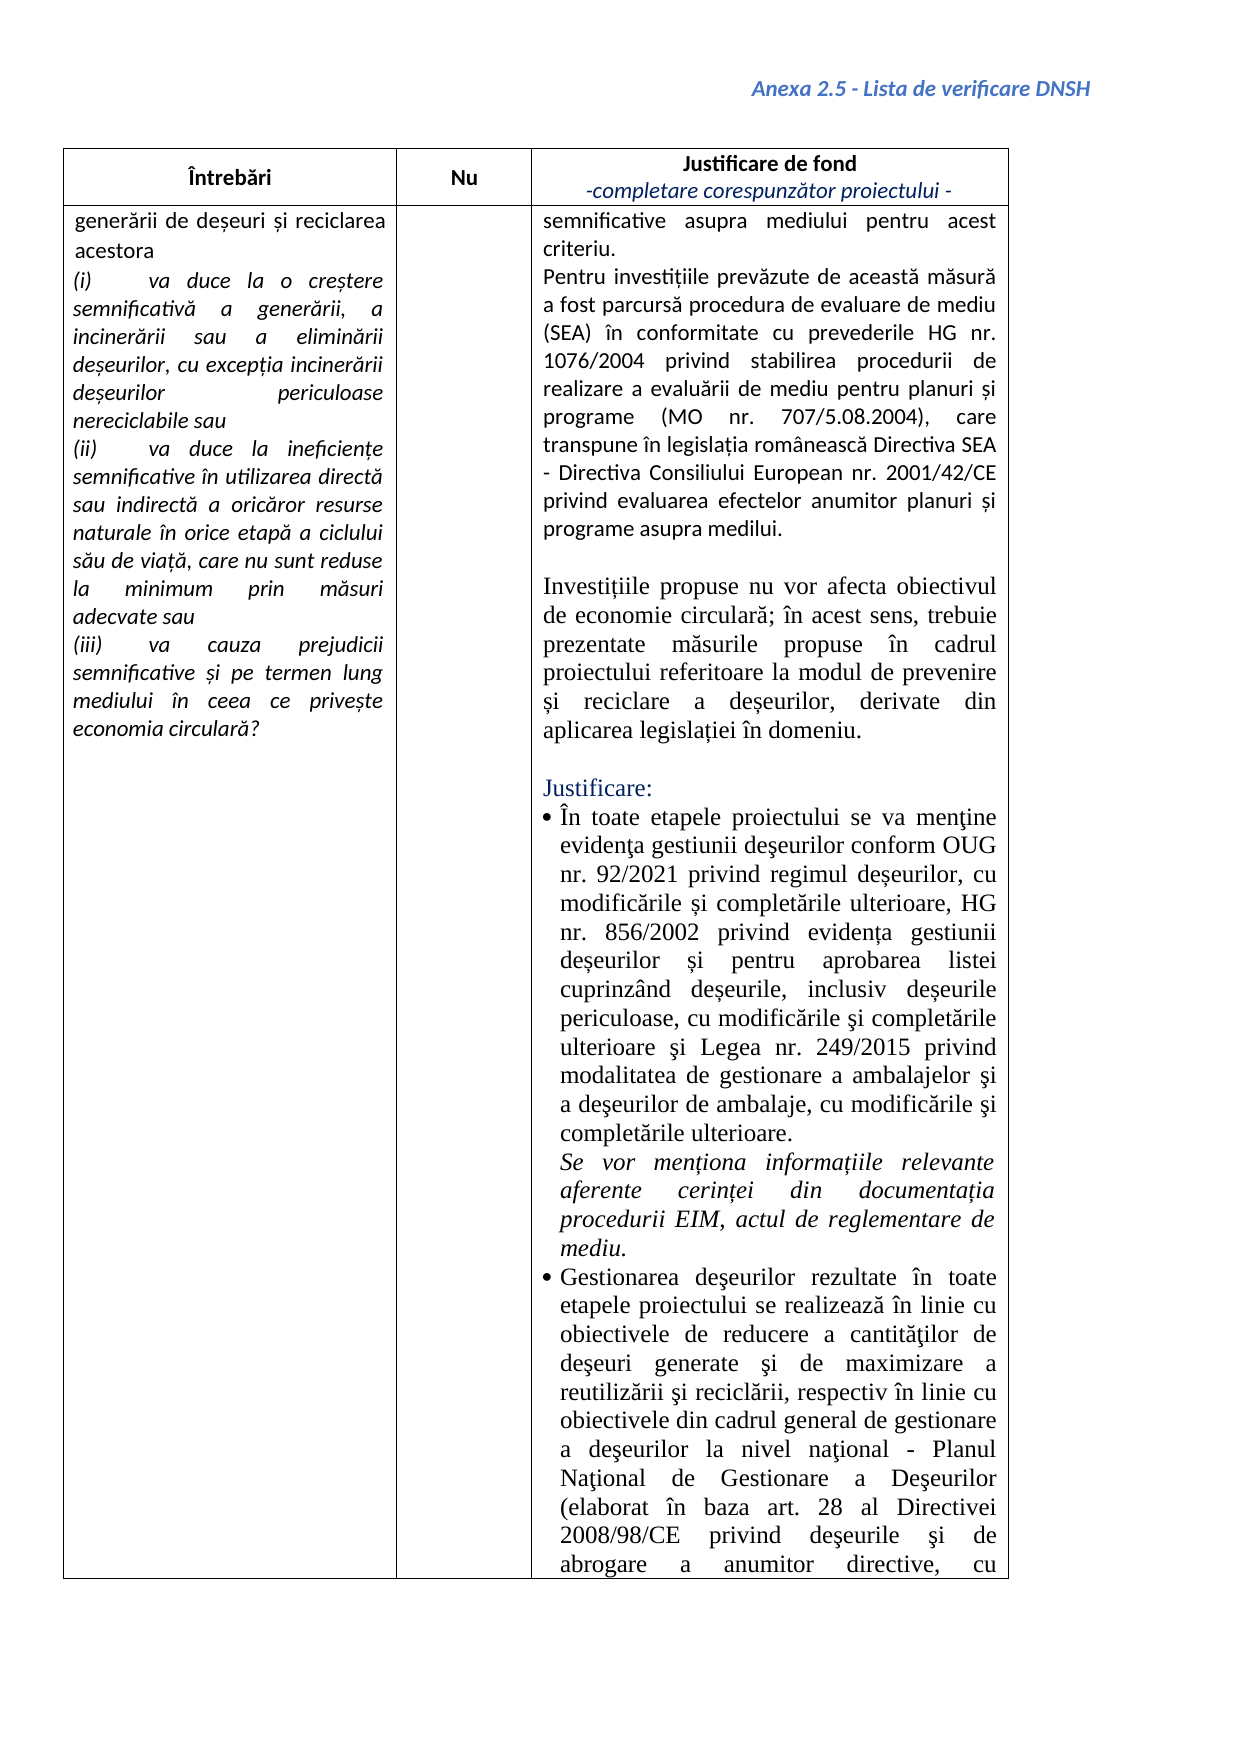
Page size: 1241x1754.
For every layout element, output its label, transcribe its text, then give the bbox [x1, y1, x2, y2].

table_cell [532, 206, 1008, 1578]
table_header Nu [397, 149, 531, 205]
table_cell X [397, 206, 531, 1578]
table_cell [64, 206, 396, 1578]
table_header Justificare de fond -completare corespunzător proiectului - [532, 149, 1008, 205]
table_header Întrebări [64, 149, 396, 205]
